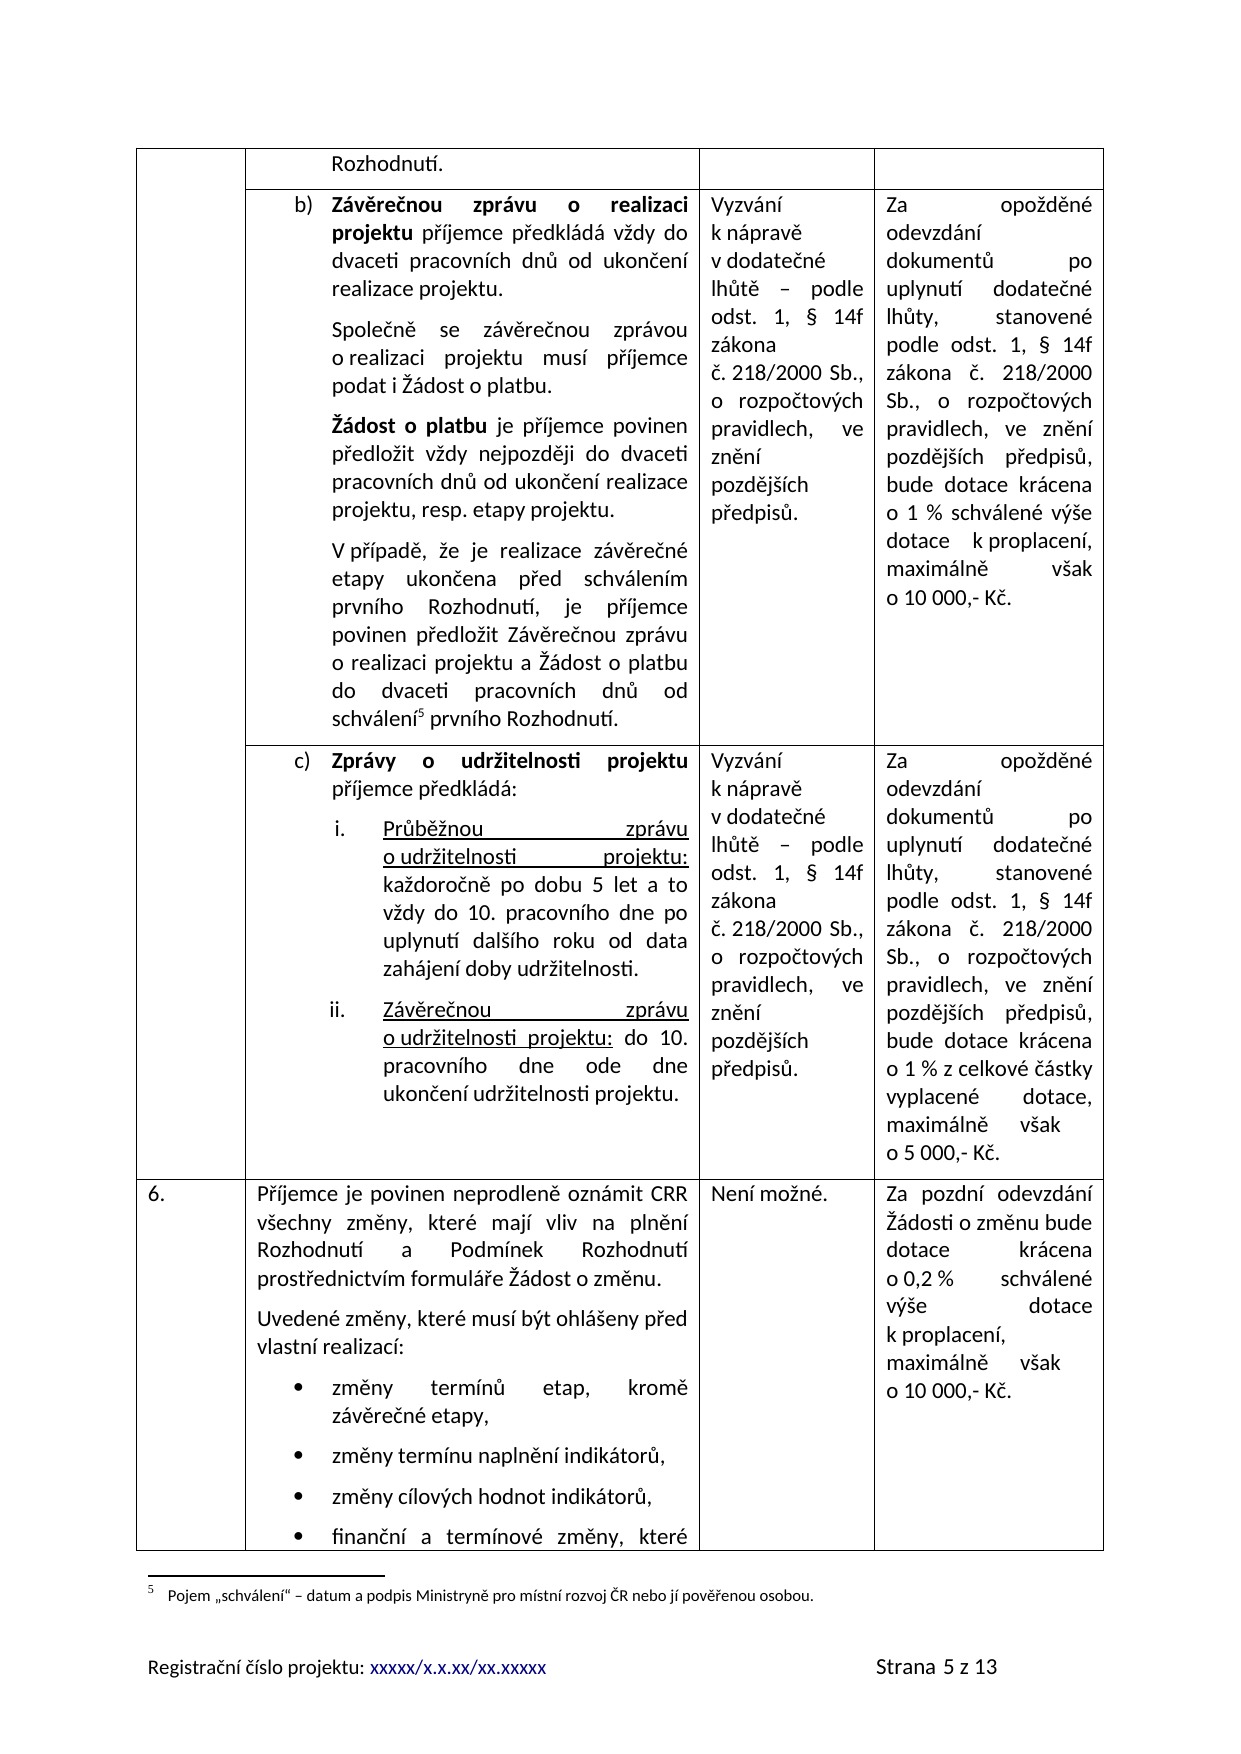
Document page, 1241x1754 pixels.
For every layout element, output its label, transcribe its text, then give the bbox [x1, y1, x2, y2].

table_cell Za opožděné odevzdání dokumentů po uplynutí dodatečné lhůty, stanovené podle odst. 1, § 14f zákona č. 218/2000 Sb., o rozpočtových pravidlech, ve znění pozdějších předpisů, bude dotace krácena o 1 % z celkové částky vyplacené dotace, maximálně však o 5 000,- Kč. [875, 746, 1103, 1178]
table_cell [875, 1180, 1103, 1550]
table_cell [875, 149, 1103, 189]
table_cell Vyzvání k nápravě v dodatečné lhůtě – podle odst. 1, § 14f zákona č. 218/2000 Sb., o rozpočtových pravidlech, ve znění pozdějších předpisů. [700, 746, 874, 1178]
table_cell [246, 149, 699, 189]
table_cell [700, 149, 874, 189]
table_cell Zprávy o udržitelnosti projektu příjemce předkládá: Průběžnou zprávu o udržitelnosti projektu: každoročně po dobu 5 let a to vždy do 10. pracovního dne po uplynutí dalšího roku od data zahájení doby udržitelnosti. Závěrečnou zprávu o udržitelnosti projektu: do 10. pracovního dne ode dne ukončení udržitelnosti projektu. [246, 746, 699, 1178]
table_cell Není možné. [700, 1180, 874, 1550]
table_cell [246, 1180, 699, 1550]
table_cell 6. [137, 1180, 245, 1550]
table_cell Závěrečnou zprávu o realizaci projektu příjemce předkládá vždy do dvaceti pracovních dnů od ukončení realizace projektu. Společně se závěrečnou zprávou o realizaci projektu musí příjemce podat i Žádost o platbu. Žádost o platbu je příjemce povinen předložit vždy nejpozději do dvaceti pracovních dnů od ukončení realizace projektu, resp. etapy projektu. V případě, že je realizace závěrečné etapy ukončena před schválením prvního Rozhodnutí, je příjemce povinen předložit Závěrečnou zprávu o realizaci projektu a Žádost o platbu do dvaceti pracovních dnů od schválení prvního Rozhodnutí. [246, 190, 699, 745]
table_cell Vyzvání k nápravě v dodatečné lhůtě – podle odst. 1, § 14f zákona č. 218/2000 Sb., o rozpočtových pravidlech, ve znění pozdějších předpisů. [700, 190, 874, 745]
